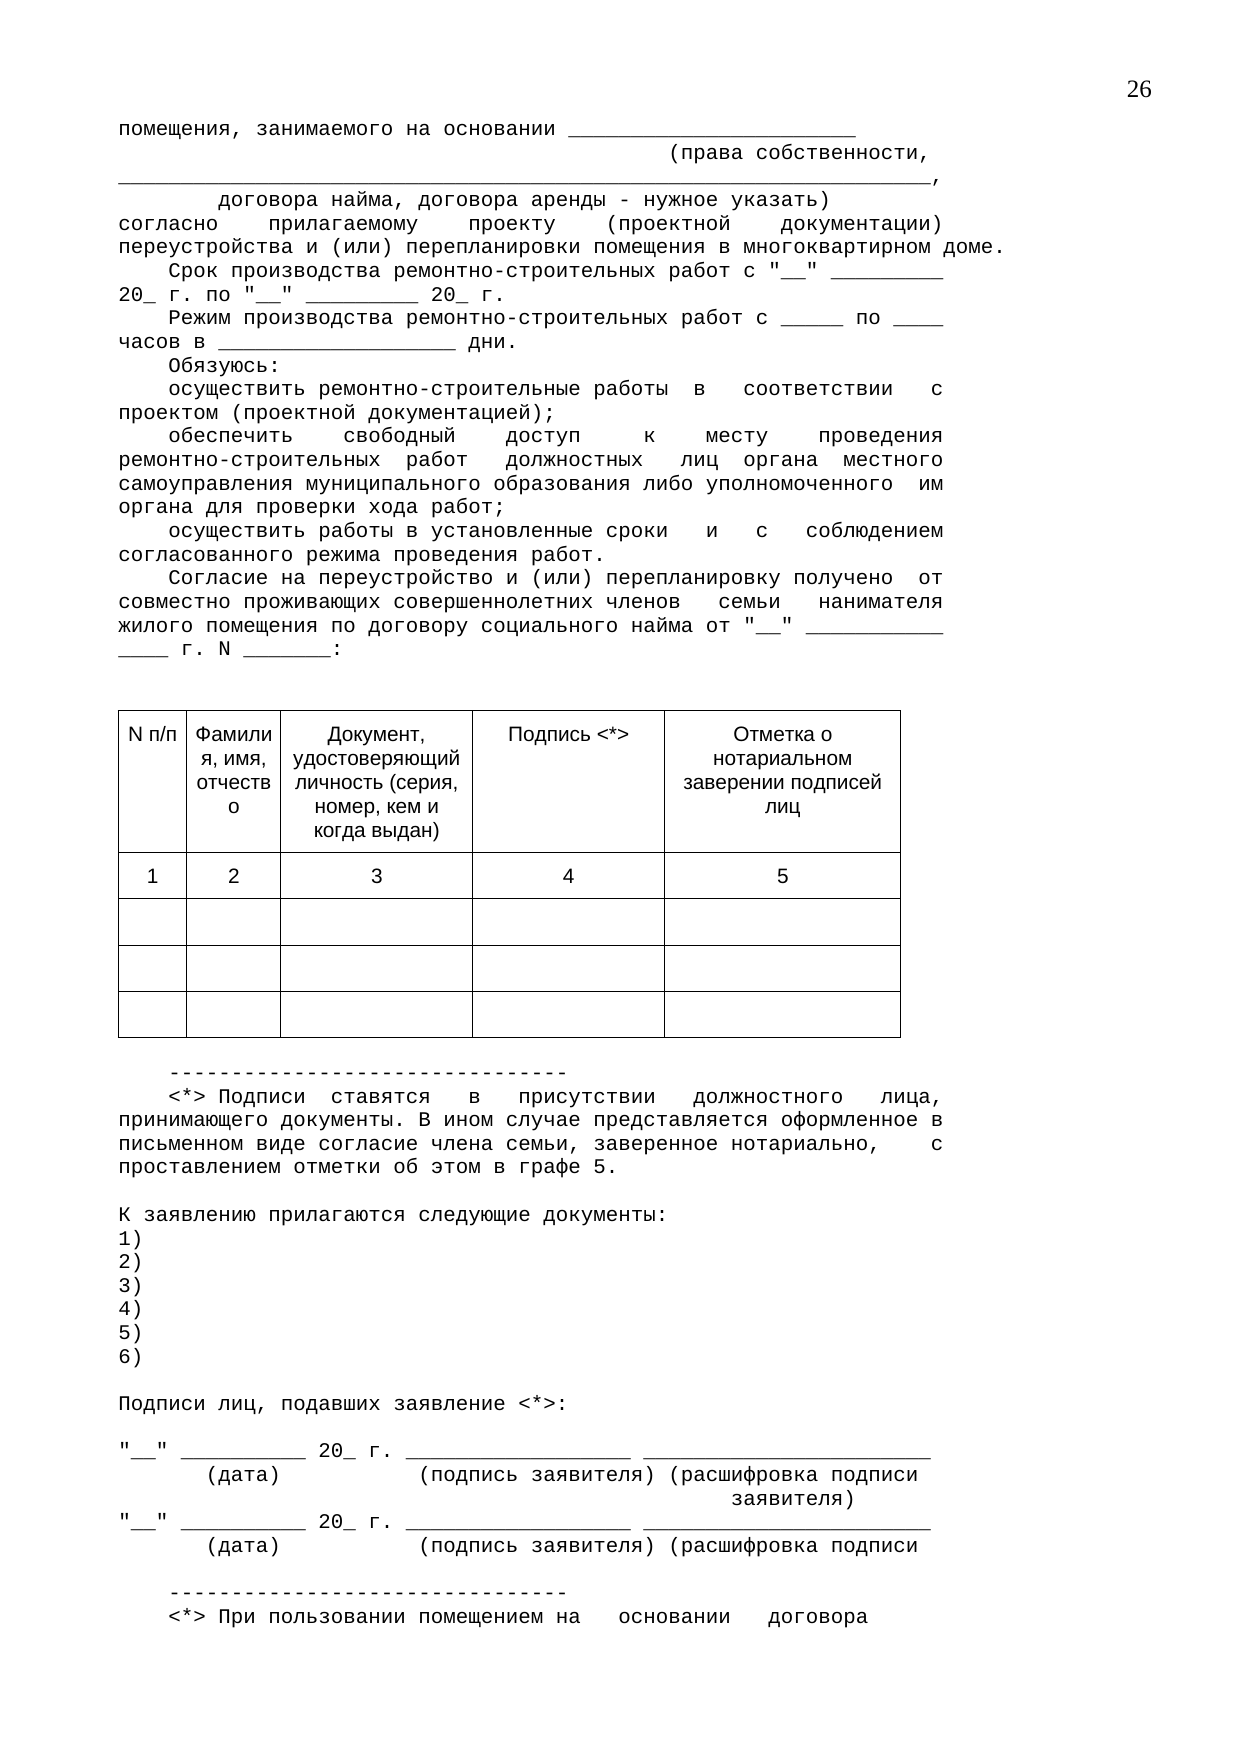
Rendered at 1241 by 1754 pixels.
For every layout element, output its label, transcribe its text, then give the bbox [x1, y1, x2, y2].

table_cell [281, 899, 472, 944]
table_cell [187, 946, 280, 991]
subtitle заявителя) [118, 1488, 1152, 1511]
subtitle (права собственности, [118, 142, 1152, 165]
subtitle (дата) (подпись заявителя) (расшифровка подписи [118, 1464, 1152, 1488]
subtitle переустройства и (или) перепланировки помещения в многоквартирном доме. [118, 236, 1152, 260]
table_cell 3 [281, 853, 472, 898]
subtitle 4) [118, 1298, 1152, 1322]
subtitle 1) [118, 1227, 1152, 1251]
table_header Подпись <*> [473, 711, 664, 852]
subtitle _________________________________________________________________, [118, 165, 1152, 189]
subtitle Согласие на переустройство и (или) перепланировку получено от [118, 567, 1152, 591]
subtitle <*> При пользовании помещением на основании договора [118, 1606, 1152, 1629]
subtitle обеспечить свободный доступ к месту проведения [118, 426, 1152, 449]
subtitle -------------------------------- [118, 1582, 1152, 1606]
table_cell 2 [187, 853, 280, 898]
subtitle "__" __________ 20_ г. __________________ _______________________ [118, 1511, 1152, 1535]
subtitle Подписи лиц, подавших заявление <*>: [118, 1393, 1152, 1417]
table_cell [473, 899, 664, 944]
subtitle К заявлению прилагаются следующие документы: [118, 1204, 1152, 1227]
subtitle 5) [118, 1322, 1152, 1346]
table_cell [187, 899, 280, 944]
subtitle договора найма, договора аренды - нужное указать) [118, 189, 1152, 213]
table_cell [119, 899, 186, 944]
subtitle "__" __________ 20_ г. __________________ _______________________ [118, 1440, 1152, 1464]
subtitle проектом (проектной документацией); [118, 402, 1152, 426]
table_cell 4 [473, 853, 664, 898]
subtitle принимающего документы. В ином случае представляется оформленное в [118, 1109, 1152, 1133]
table_cell 5 [665, 853, 900, 898]
table_cell [187, 992, 280, 1037]
subtitle ____ г. N _______: [118, 638, 1152, 662]
table_cell [119, 946, 186, 991]
subtitle осуществить ремонтно-строительные работы в соответствии с [118, 378, 1152, 402]
subtitle Срок производства ремонтно-строительных работ с "__" _________ [118, 260, 1152, 284]
table_cell [473, 946, 664, 991]
subtitle проставлением отметки об этом в графе 5. [118, 1157, 1152, 1180]
table_cell [665, 899, 900, 944]
table_cell 1 [119, 853, 186, 898]
table_cell [119, 992, 186, 1037]
subtitle органа для проверки хода работ; [118, 496, 1152, 520]
subtitle <*> Подписи ставятся в присутствии должностного лица, [118, 1086, 1152, 1109]
subtitle 20_ г. по "__" _________ 20_ г. [118, 284, 1152, 307]
table_header Документ, удостоверяющий личность (серия, номер, кем и когда выдан) [281, 711, 472, 852]
subtitle 6) [118, 1346, 1152, 1369]
table_cell [473, 992, 664, 1037]
table_header Отметка о нотариальном заверении подписей лиц [665, 711, 900, 852]
subtitle совместно проживающих совершеннолетних членов семьи нанимателя [118, 591, 1152, 615]
subtitle -------------------------------- [118, 1062, 1152, 1086]
subtitle согласованного режима проведения работ. [118, 544, 1152, 567]
subtitle (дата) (подпись заявителя) (расшифровка подписи [118, 1535, 1152, 1558]
subtitle жилого помещения по договору социального найма от "__" ___________ [118, 615, 1152, 638]
table_cell [665, 992, 900, 1037]
subtitle ремонтно-строительных работ должностных лиц органа местного [118, 449, 1152, 473]
table_cell [281, 992, 472, 1037]
subtitle 2) [118, 1251, 1152, 1275]
subtitle 3) [118, 1275, 1152, 1298]
subtitle часов в ___________________ дни. [118, 331, 1152, 354]
table_cell [281, 946, 472, 991]
subtitle согласно прилагаемому проекту (проектной документации) [118, 213, 1152, 236]
table_header N п/п [119, 711, 186, 852]
subtitle Режим производства ремонтно-строительных работ с _____ по ____ [118, 307, 1152, 331]
subtitle осуществить работы в установленные сроки и с соблюдением [118, 520, 1152, 544]
subtitle Обязуюсь: [118, 354, 1152, 378]
subtitle помещения, занимаемого на основании _______________________ [118, 118, 1152, 142]
subtitle письменном виде согласие члена семьи, заверенное нотариально, с [118, 1133, 1152, 1157]
subtitle самоуправления муниципального образования либо уполномоченного им [118, 473, 1152, 496]
table_cell [665, 946, 900, 991]
table_header Фамилия, имя, отчество [187, 711, 280, 852]
